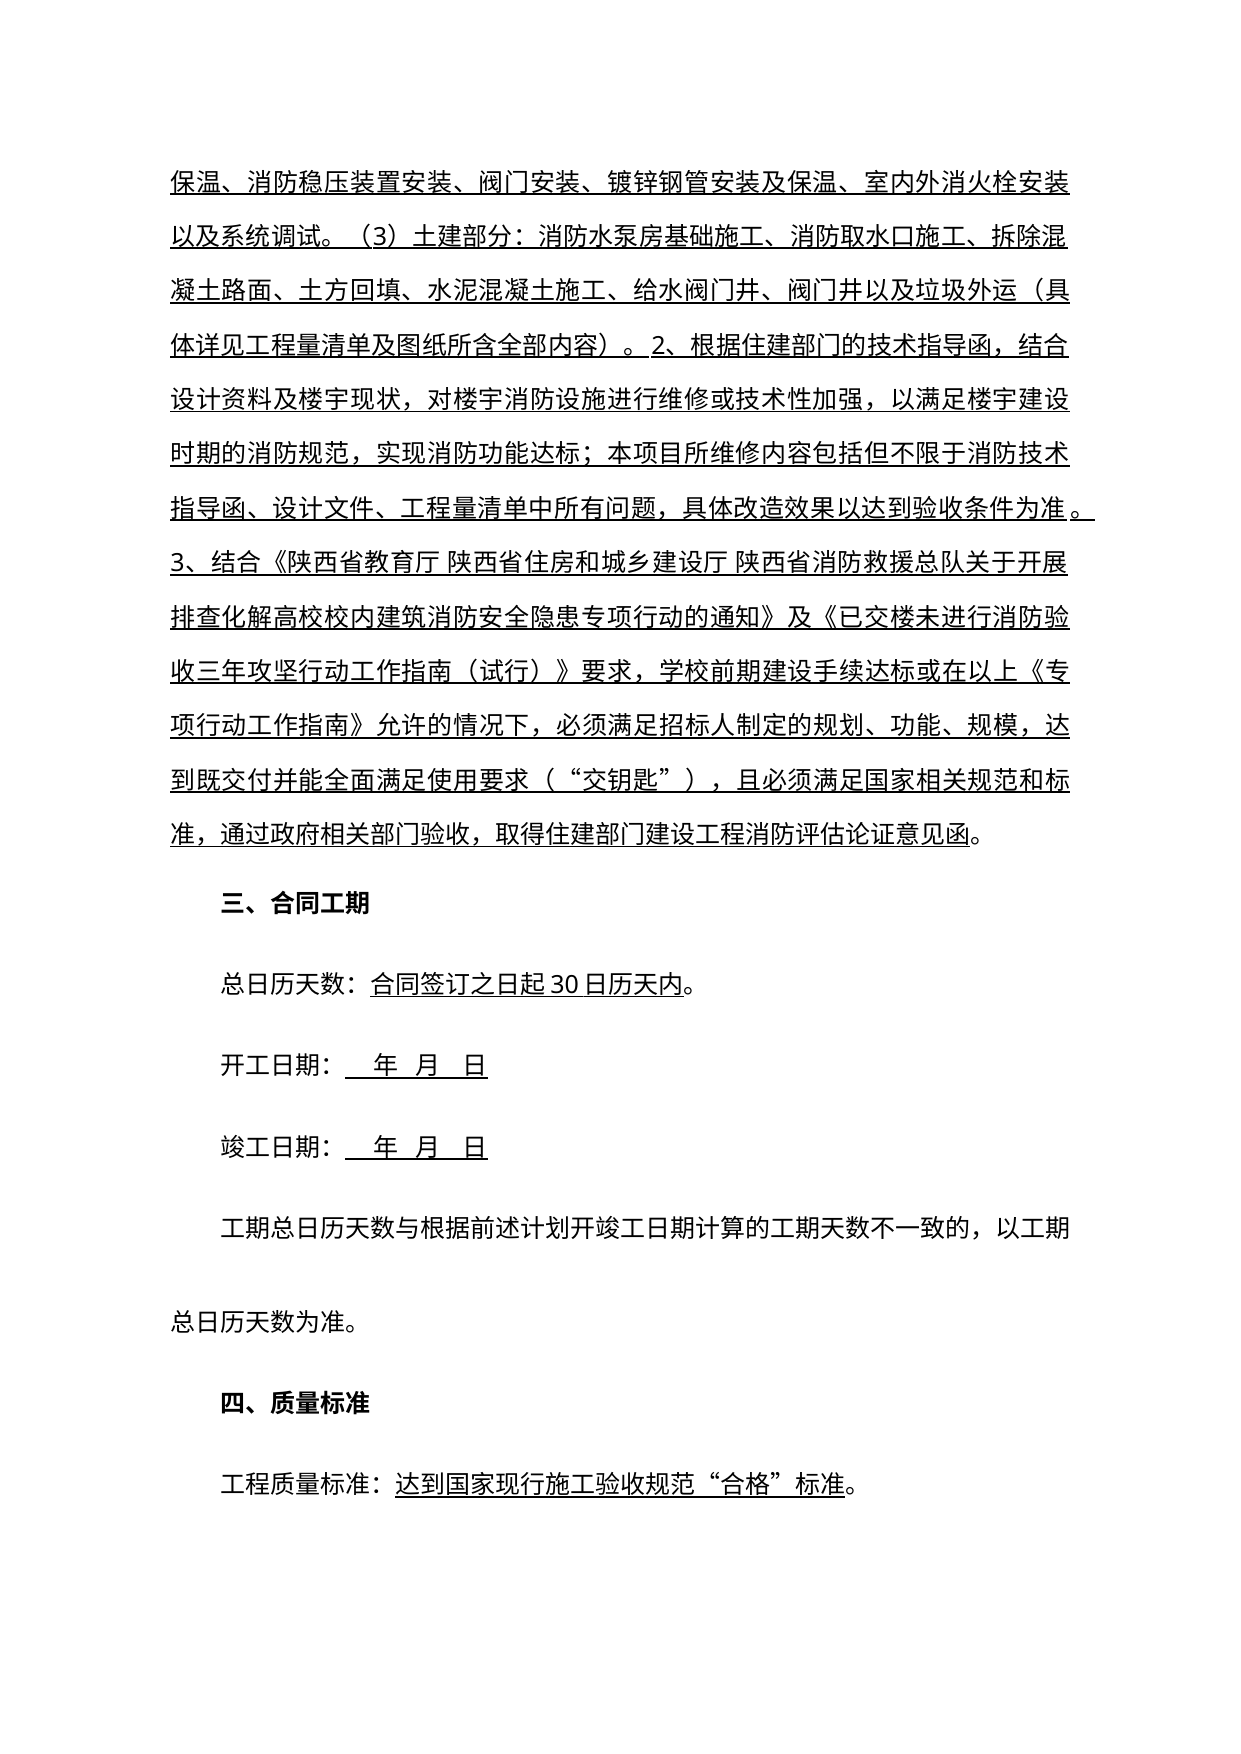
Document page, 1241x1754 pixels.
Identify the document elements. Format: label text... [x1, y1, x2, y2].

text 三、合同工期 [170, 869, 1070, 934]
text 开工日期： 年 月 日 [170, 1031, 1070, 1096]
text 工期总日历天数与根据前述计划开竣工日期计算的工期天数不一致的，以工期总日历天数为准。 [170, 1194, 1070, 1353]
text 总日历天数：合同签订之日起30日历天内。 [170, 950, 1070, 1015]
text 四、质量标准 [170, 1369, 1070, 1434]
text 竣工日期： 年 月 日 [170, 1113, 1070, 1178]
text 工程质量标准：达到国家现行施工验收规范“合格”标准。 [170, 1451, 1070, 1516]
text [170, 162, 1070, 193]
